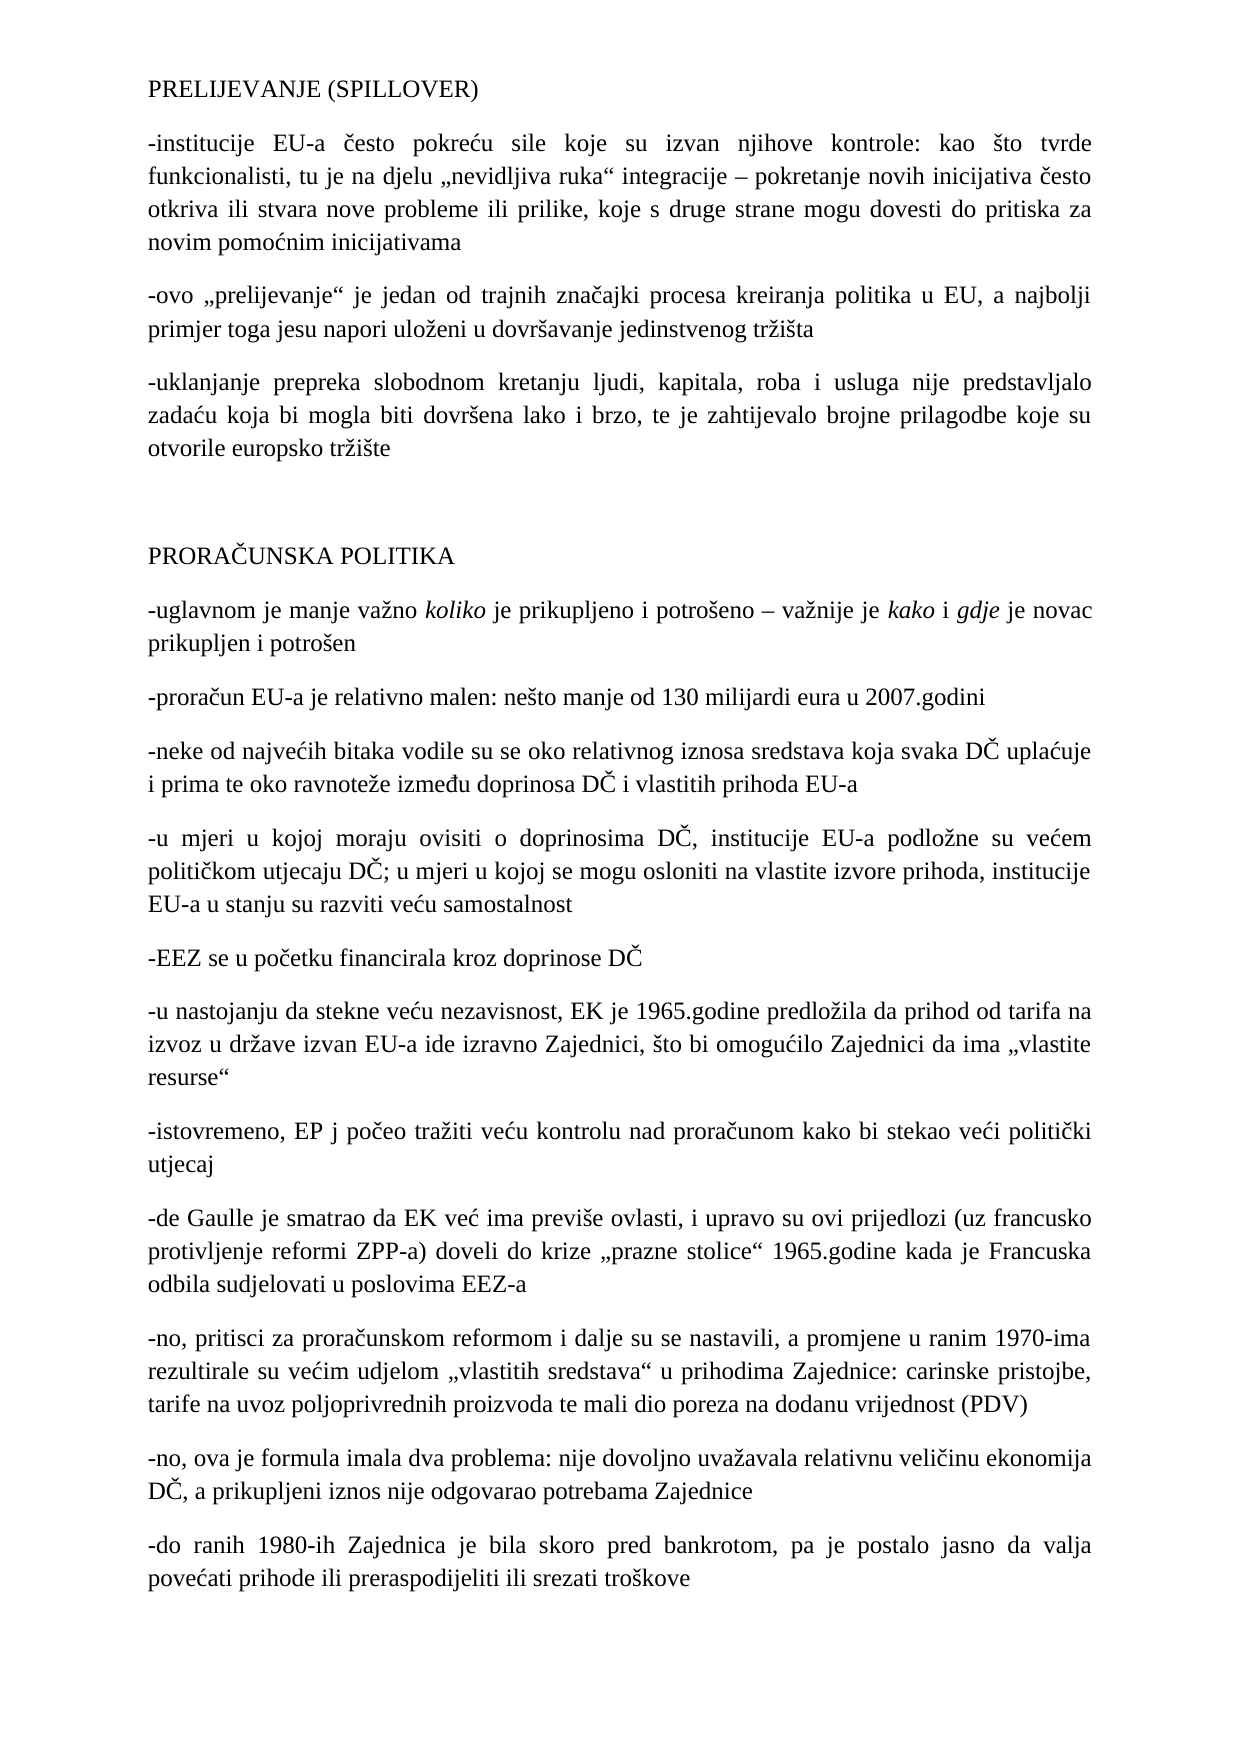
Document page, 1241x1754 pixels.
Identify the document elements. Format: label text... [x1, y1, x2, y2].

text -do ranih 1980-ih Zajednica je bila skoro pred bankrotom, pa je postalo jasno da valja povećati prihode ili preraspodijeliti ili srezati troškove [148, 1530, 1093, 1592]
text -no, pritisci za proračunskom reformom i dalje su se nastavili, a promjene u ranim 1970-ima rezultirale su većim udjelom „vlastitih sredstava“ u prihodima Zajednice: carinske pristojbe, tarife na uvoz poljoprivrednih proizvoda te mali dio poreza na dodanu vrijednost (PDV) [148, 1323, 1093, 1418]
text -de Gaulle je smatrao da EK već ima previše ovlasti, i upravo su ovi prijedlozi (uz francusko protivljenje reformi ZPP-a) doveli do krize „prazne stolice“ 1965.godine kada je Francuska odbila sudjelovati u poslovima EEZ-a [148, 1203, 1093, 1298]
text -istovremeno, EP j počeo tražiti veću kontrolu nad proračunom kako bi stekao veći politički utjecaj [148, 1116, 1093, 1178]
text -institucije EU-a često pokreću sile koje su izvan njihove kontrole: kao što tvrde funkcionalisti, tu je na djelu „nevidljiva ruka“ integracije – pokretanje novih inicijativa često otkriva ili stvara nove probleme ili prilike, koje s druge strane mogu dovesti do pritiska za novim pomoćnim inicijativama [148, 128, 1093, 256]
text -uklanjanje prepreka slobodnom kretanju ljudi, kapitala, roba i usluga nije predstavljalo zadaću koja bi mogla biti dovršena lako i brzo, te je zahtijevalo brojne prilagodbe koje su otvorile europsko tržište [148, 367, 1093, 462]
text -EEZ se u početku financirala kroz doprinose DČ [148, 943, 1093, 971]
text PRORAČUNSKA POLITIKA [148, 541, 1093, 570]
text -ovo „prelijevanje“ je jedan od trajnih značajki procesa kreiranja politika u EU, a najbolji primjer toga jesu napori uloženi u dovršavanje jedinstvenog tržišta [148, 281, 1093, 342]
text -proračun EU-a je relativno malen: nešto manje od 130 milijardi eura u 2007.godini [148, 682, 1093, 711]
text -no, ova je formula imala dva problema: nije dovoljno uvažavala relativnu veličinu ekonomija DČ, a prikupljeni iznos nije odgovarao potrebama Zajednice [148, 1443, 1093, 1505]
text PRELIJEVANJE (SPILLOVER) [148, 74, 1093, 103]
text -uglavnom je manje važno koliko je prikupljeno i potrošeno – važnije je kako i gdje je novac prikupljen i potrošen [148, 595, 1093, 657]
text -neke od najvećih bitaka vodile su se oko relativnog iznosa sredstava koja svaka DČ uplaćuje i prima te oko ravnoteže između doprinosa DČ i vlastitih prihoda EU-a [148, 736, 1093, 798]
text -u mjeri u kojoj moraju ovisiti o doprinosima DČ, institucije EU-a podložne su većem političkom utjecaju DČ; u mjeri u kojoj se mogu osloniti na vlastite izvore prihoda, institucije EU-a u stanju su razviti veću samostalnost [148, 823, 1093, 917]
text -u nastojanju da stekne veću nezavisnost, EK je 1965.godine predložila da prihod od tarifa na izvoz u države izvan EU-a ide izravno Zajednici, što bi omogućilo Zajednici da ima „vlastite resurse“ [148, 996, 1093, 1091]
